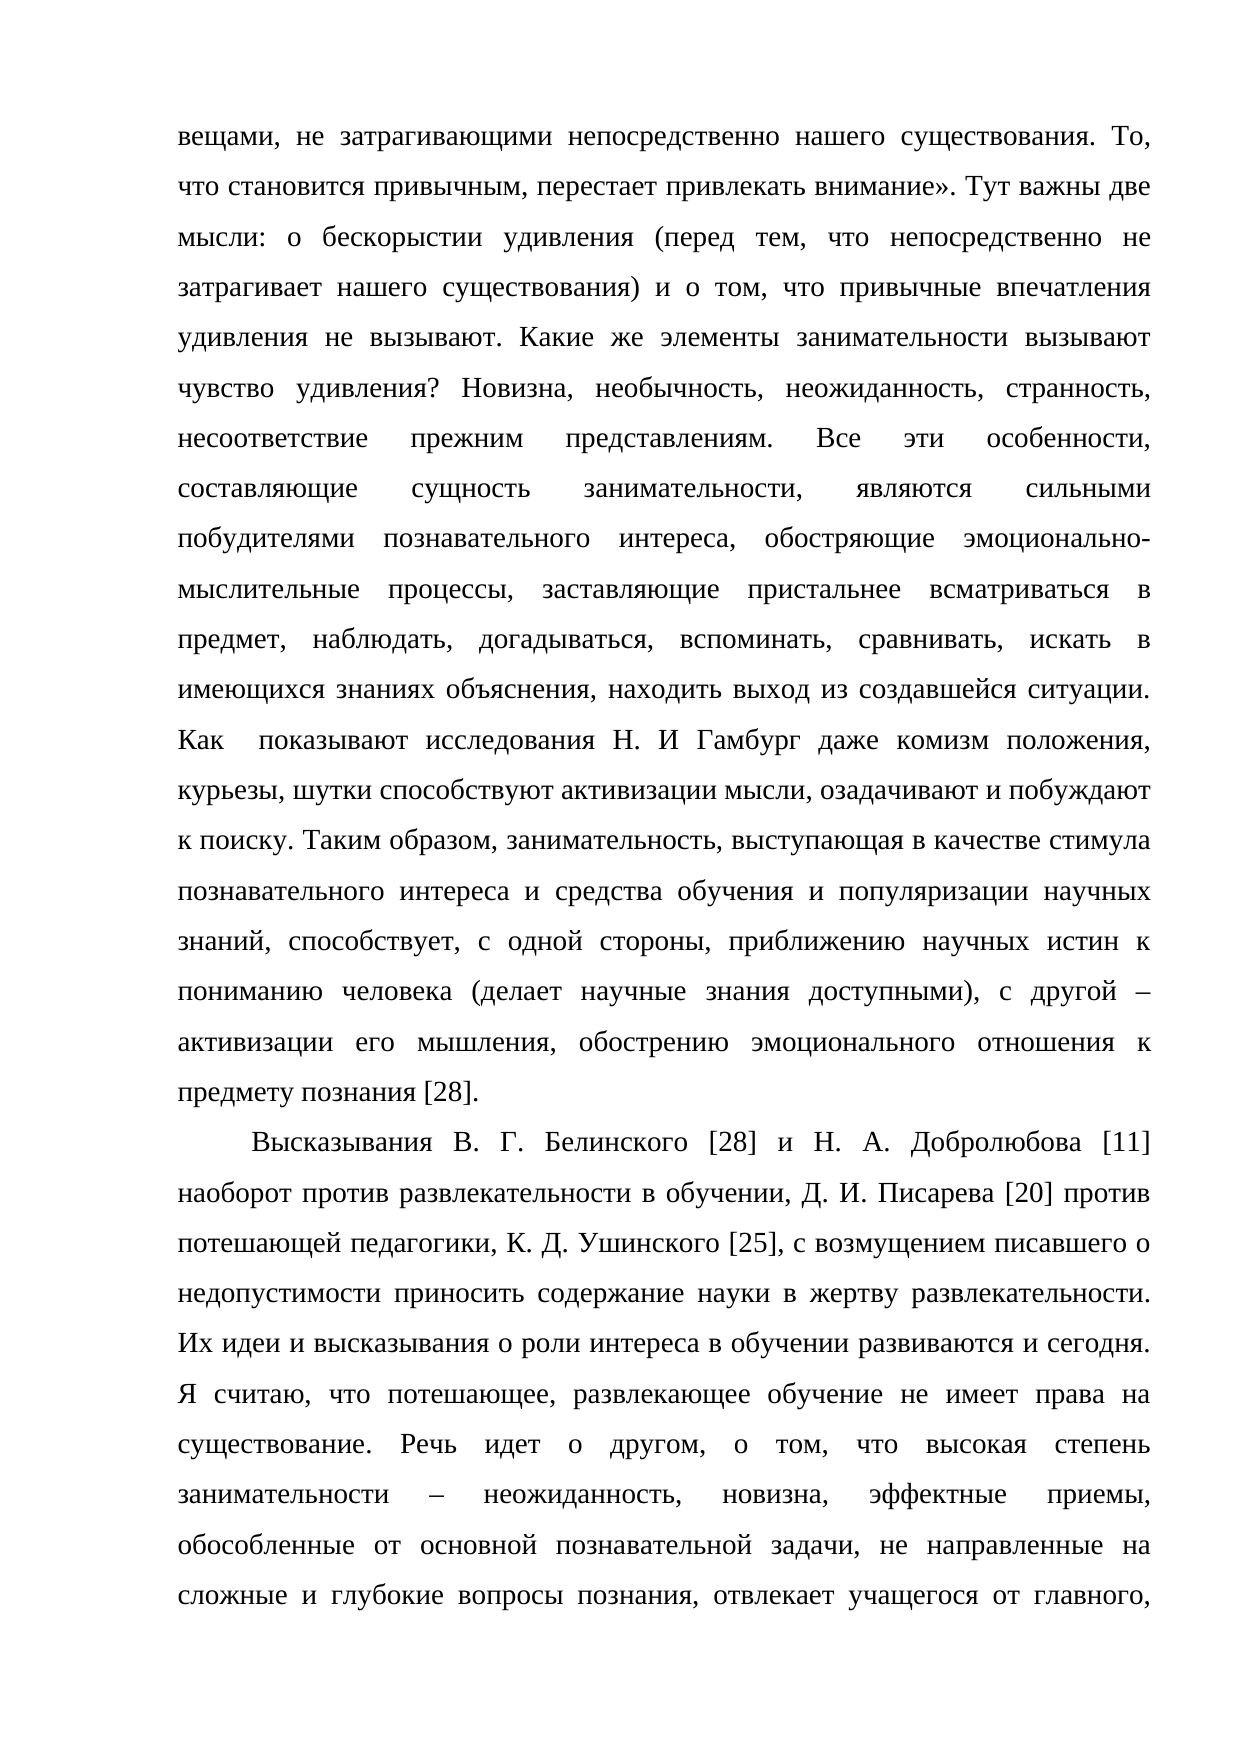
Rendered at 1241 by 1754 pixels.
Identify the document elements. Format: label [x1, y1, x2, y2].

text [177, 118, 1152, 1108]
text [177, 1124, 1152, 1611]
